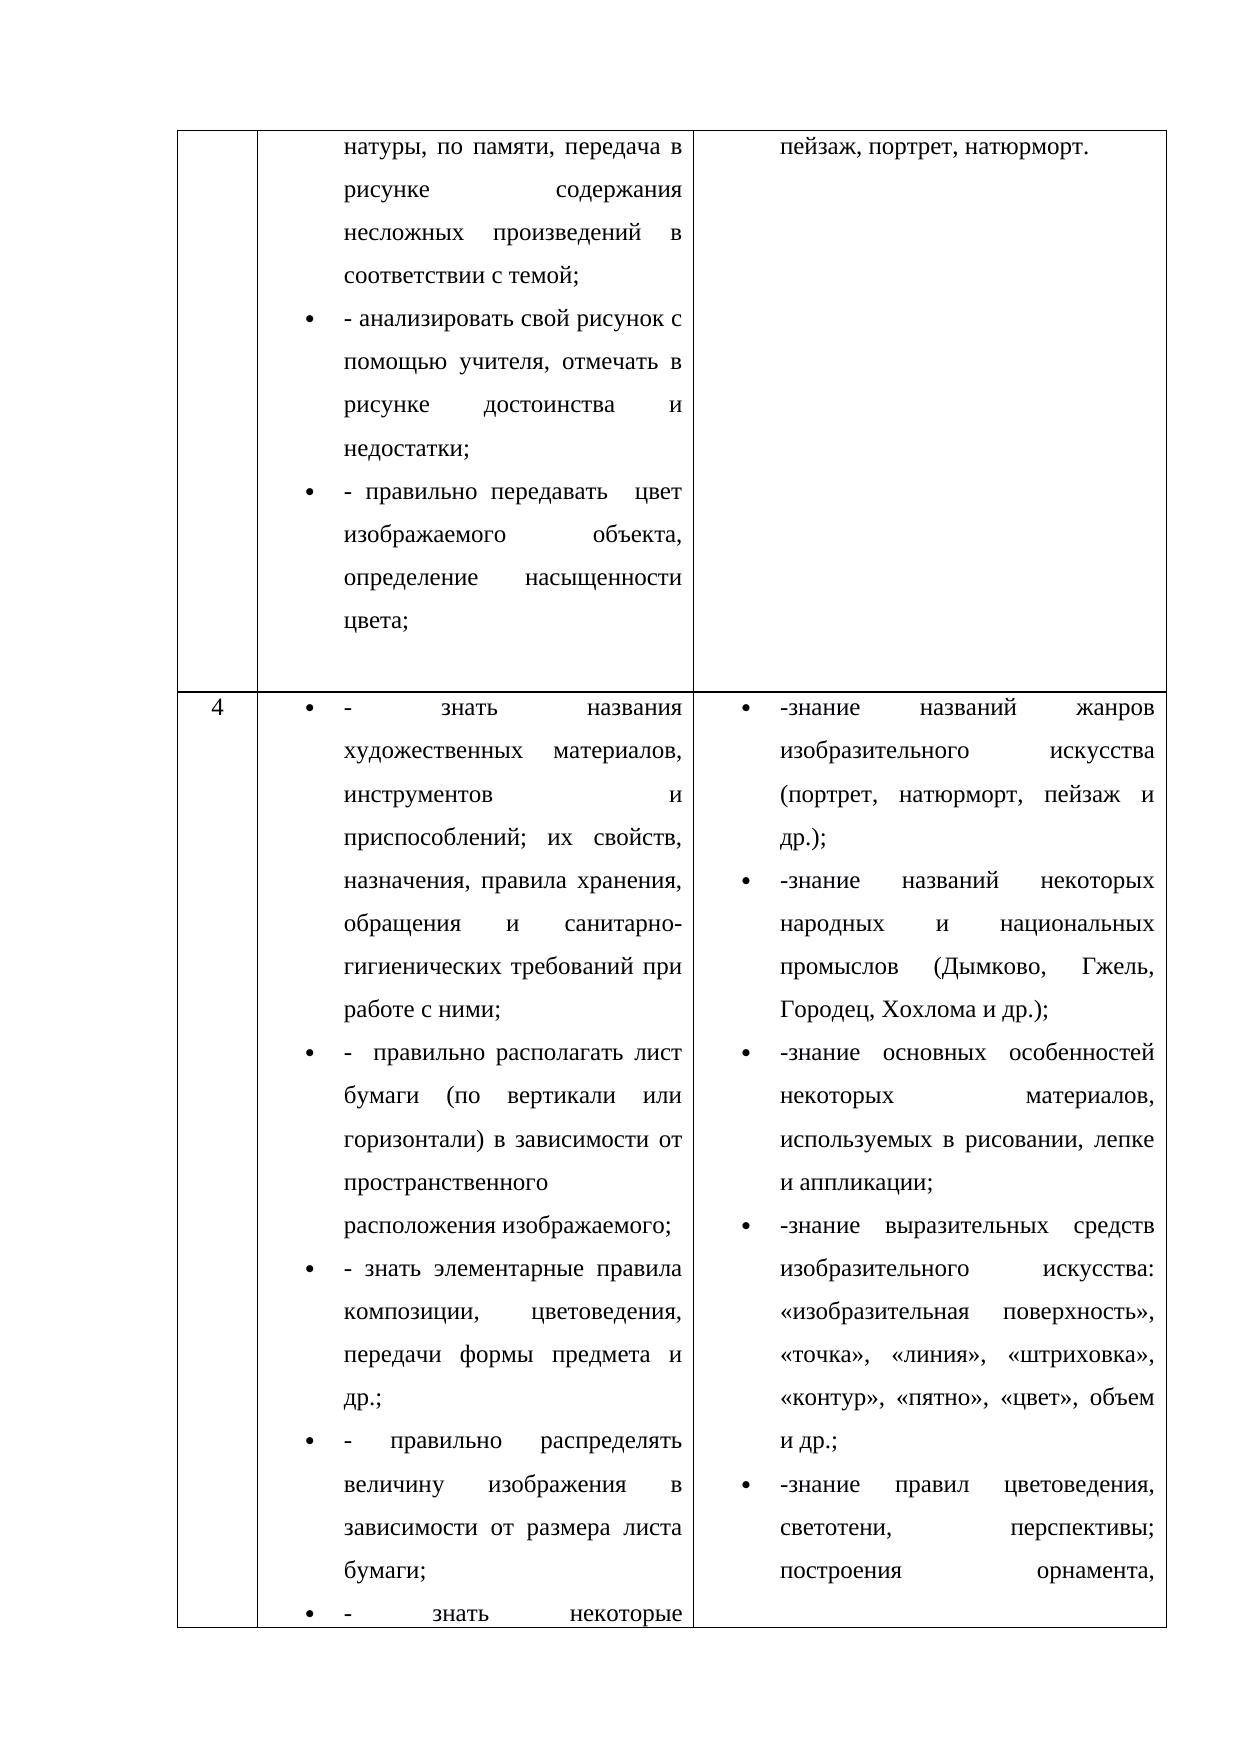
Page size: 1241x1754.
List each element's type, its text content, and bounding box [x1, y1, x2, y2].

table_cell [258, 693, 693, 1627]
table_cell 3 [178, 131, 257, 691]
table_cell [694, 131, 1166, 691]
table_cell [694, 693, 1166, 1627]
table_cell 4 [178, 693, 257, 1627]
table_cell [258, 131, 693, 691]
